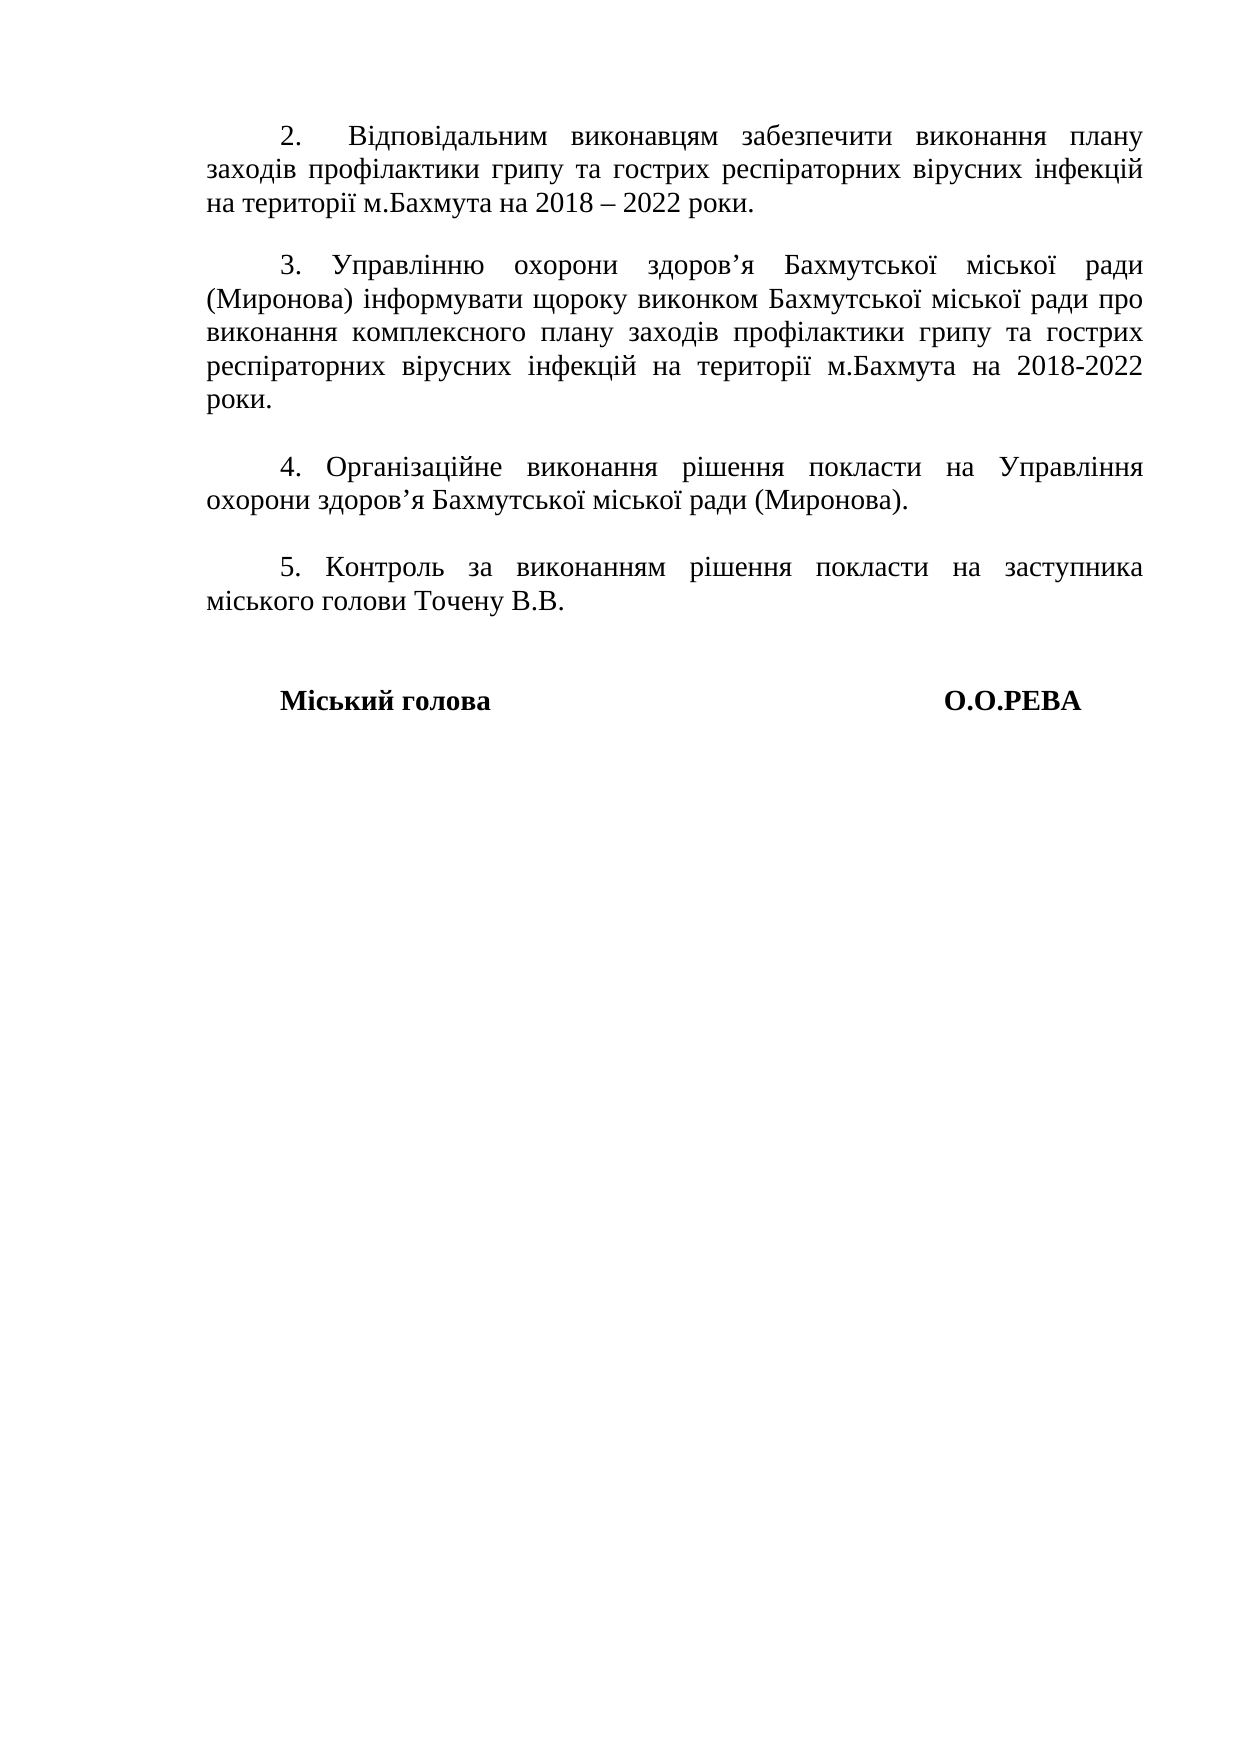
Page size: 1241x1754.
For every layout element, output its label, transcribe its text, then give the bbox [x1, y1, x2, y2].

text 2. Відповідальним виконавцям забезпечити виконання плану заходів профілактики грипу та гострих респіраторних вірусних інфекцій на території м.Бахмута на 2018 – 2022 роки. [206, 118, 1144, 219]
text 4. Організаційне виконання рішення покласти на Управління охорони здоров’я Бахмутської міської ради (Миронова). [206, 449, 1144, 516]
text 3. Управлінню охорони здоров’я Бахмутської міської ради (Миронова) інформувати щороку виконком Бахмутської міської ради про виконання комплексного плану заходів профілактики грипу та гострих респіраторних вірусних інфекцій на території м.Бахмута на 2018-2022 роки. [206, 247, 1144, 415]
text Міський голова О.О.РЕВА [206, 683, 1144, 717]
text 5. Контроль за виконанням рішення покласти на заступника міського голови Точену В.В. [206, 549, 1144, 616]
